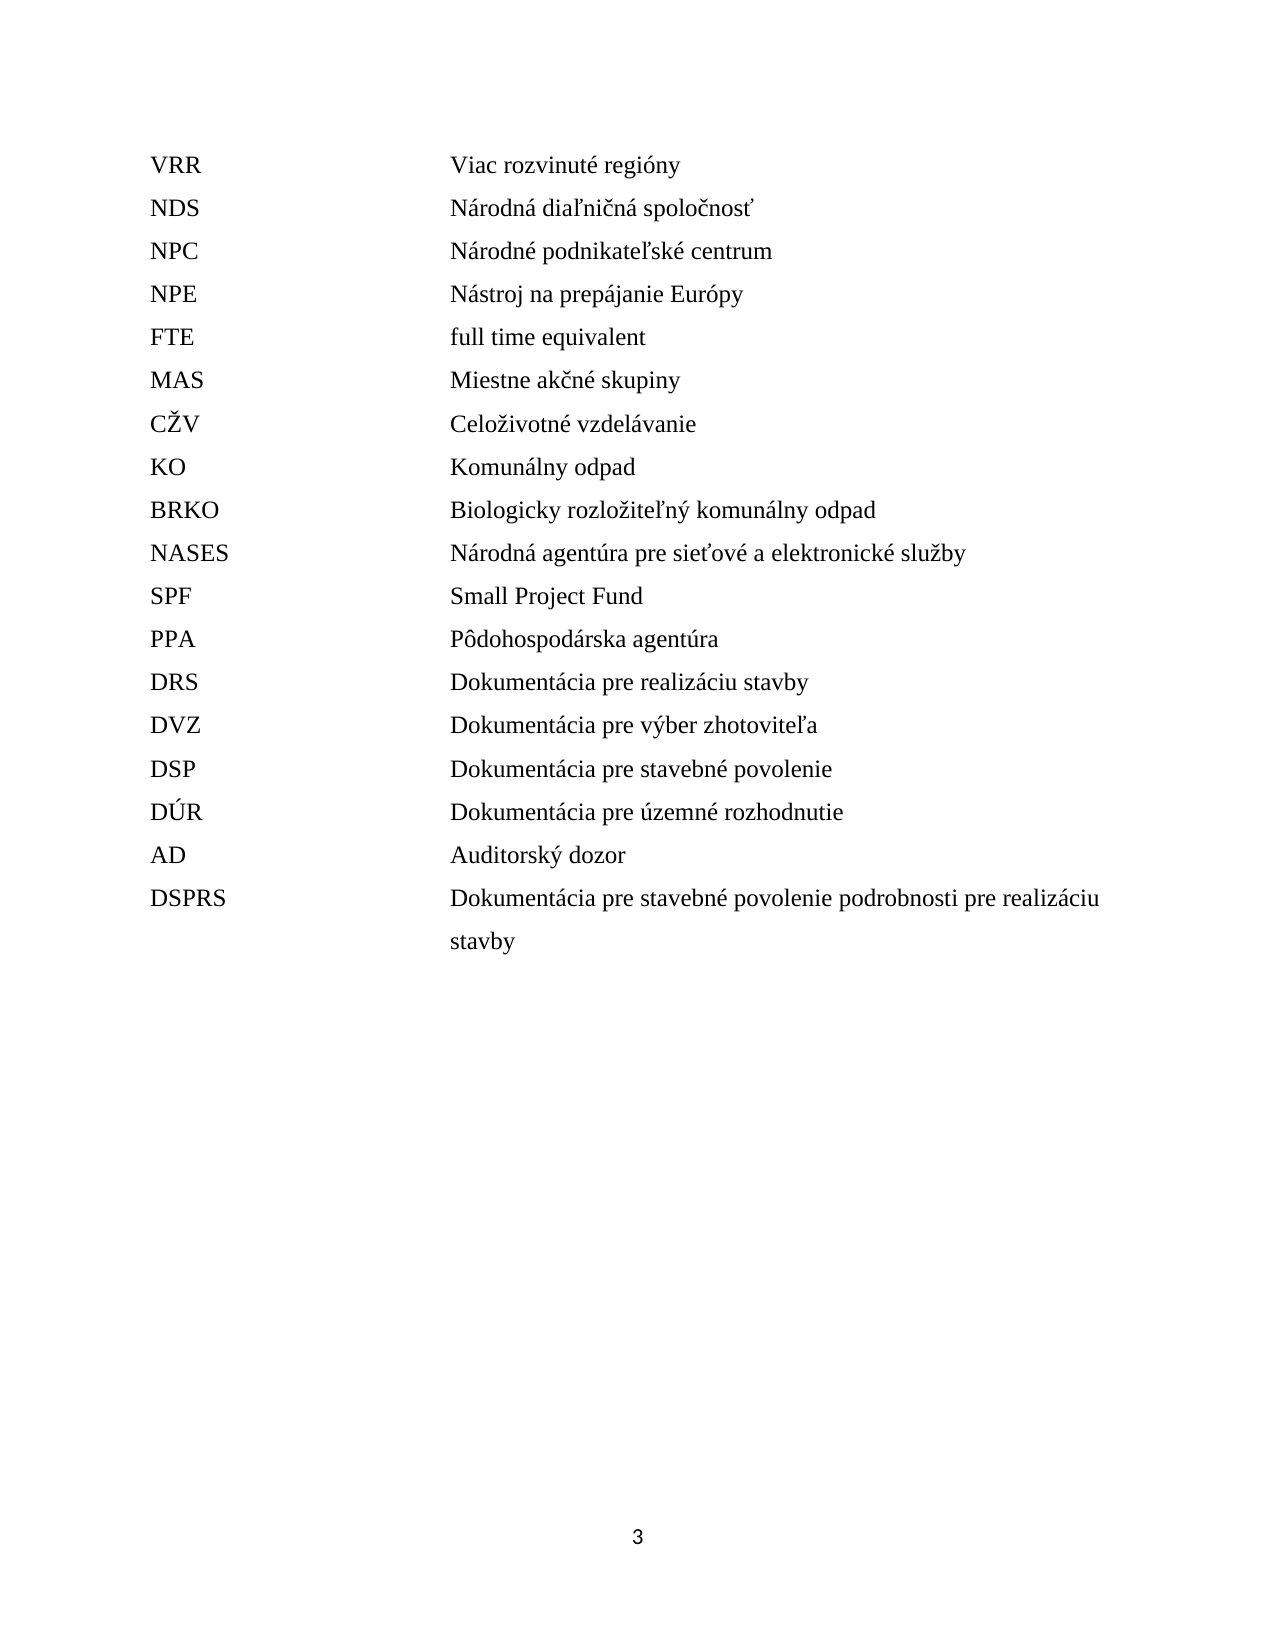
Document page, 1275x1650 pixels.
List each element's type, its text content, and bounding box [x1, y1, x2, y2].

text VRR Viac rozvinuté regióny [150, 150, 1125, 179]
text BRKO Biologicky rozložiteľný komunálny odpad [150, 495, 1125, 524]
text AD Auditorský dozor [150, 840, 1125, 869]
text PPA Pôdohospodárska agentúra [150, 624, 1125, 653]
text MAS Miestne akčné skupiny [150, 366, 1125, 394]
text DÚR Dokumentácia pre územné rozhodnutie [150, 797, 1125, 826]
text NDS Národná diaľničná spoločnosť [150, 193, 1125, 222]
text CŽV Celoživotné vzdelávanie [150, 409, 1125, 437]
text NPE Nástroj na prepájanie Európy [150, 279, 1125, 308]
text NPC Národné podnikateľské centrum [150, 236, 1125, 265]
text NASES Národná agentúra pre sieťové a elektronické služby [150, 538, 1125, 567]
text DSPRS Dokumentácia pre stavebné povolenie podrobnosti pre realizáciu stavby [150, 883, 1125, 955]
text KO Komunálny odpad [150, 452, 1125, 481]
text DRS Dokumentácia pre realizáciu stavby [150, 667, 1125, 696]
text SPF Small Project Fund [150, 581, 1125, 610]
text DVZ Dokumentácia pre výber zhotoviteľa [150, 711, 1125, 739]
text DSP Dokumentácia pre stavebné povolenie [150, 754, 1125, 782]
text FTE full time equivalent [150, 322, 1125, 351]
